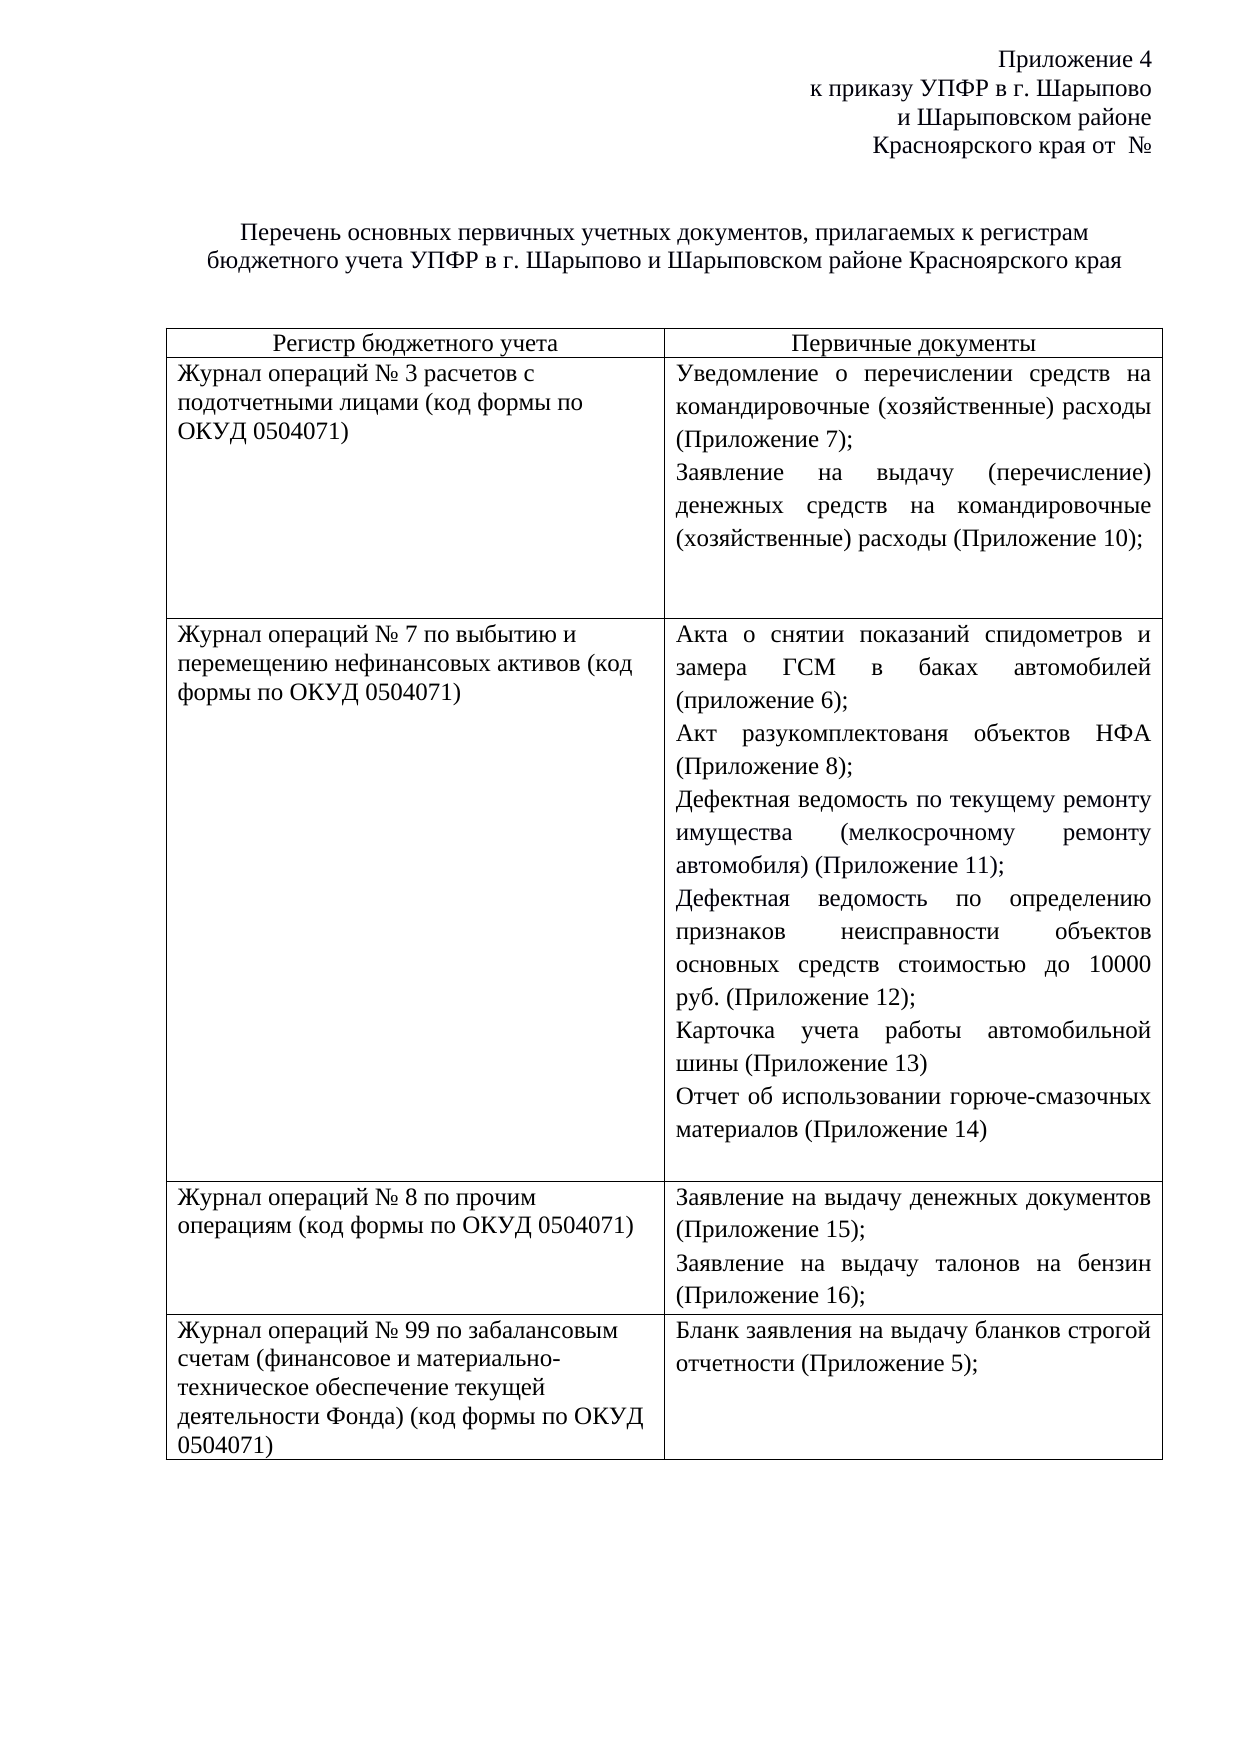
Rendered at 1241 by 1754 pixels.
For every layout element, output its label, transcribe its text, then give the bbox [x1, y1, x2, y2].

table_cell Бланк заявления на выдачу бланков строгой отчетности (Приложение 5); [665, 1315, 1162, 1458]
table_cell Журнал операций № 7 по выбытию и перемещению нефинансовых активов (код формы по ОКУД 0504071) [167, 619, 664, 1181]
table_cell Журнал операций № 8 по прочим операциям (код формы по ОКУД 0504071) [167, 1182, 664, 1314]
table_cell Уведомление о перечислении средств на командировочные (хозяйственные) расходы (Приложение 7); Заявление на выдачу (перечисление) денежных средств на командировочные (хозяйственные) расходы (Приложение 10); [665, 358, 1162, 618]
text Красноярского края от № [177, 131, 1152, 159]
table_header Первичные документы [665, 329, 1162, 357]
table_cell Заявление на выдачу денежных документов (Приложение 15); Заявление на выдачу талонов на бензин (Приложение 16); [665, 1182, 1162, 1314]
table_cell Журнал операций № 3 расчетов с подотчетными лицами (код формы по ОКУД 0504071) [167, 358, 664, 618]
table_header Регистр бюджетного учета [167, 329, 664, 357]
table_cell Акта о снятии показаний спидометров и замера ГСМ в баках автомобилей (приложение 6); Акт разукомплектованя объектов НФА (Приложение 8); Дефектная ведомость по текущему ремонту имущества (мелкосрочному ремонту автомобиля) (Приложение 11); Дефектная ведомость по определению признаков неисправности объектов основных средств стоимостью до 10000 руб. (Приложение 12); Карточка учета работы автомобильной шины (Приложение 13) Отчет об использовании горюче-смазочных материалов (Приложение 14) [665, 619, 1162, 1181]
text и Шарыповском районе [177, 102, 1152, 131]
text Приложение 4 [177, 44, 1152, 73]
text Перечень основных первичных учетных документов, прилагаемых к регистрам бюджетного учета УПФР в г. Шарыпово и Шарыповском районе Красноярского края [177, 217, 1152, 274]
text к приказу УПФР в г. Шарыпово [177, 73, 1152, 102]
table_cell Журнал операций № 99 по забалансовым счетам (финансовое и материально-техническое обеспечение текущей деятельности Фонда) (код формы по ОКУД 0504071) [167, 1315, 664, 1458]
